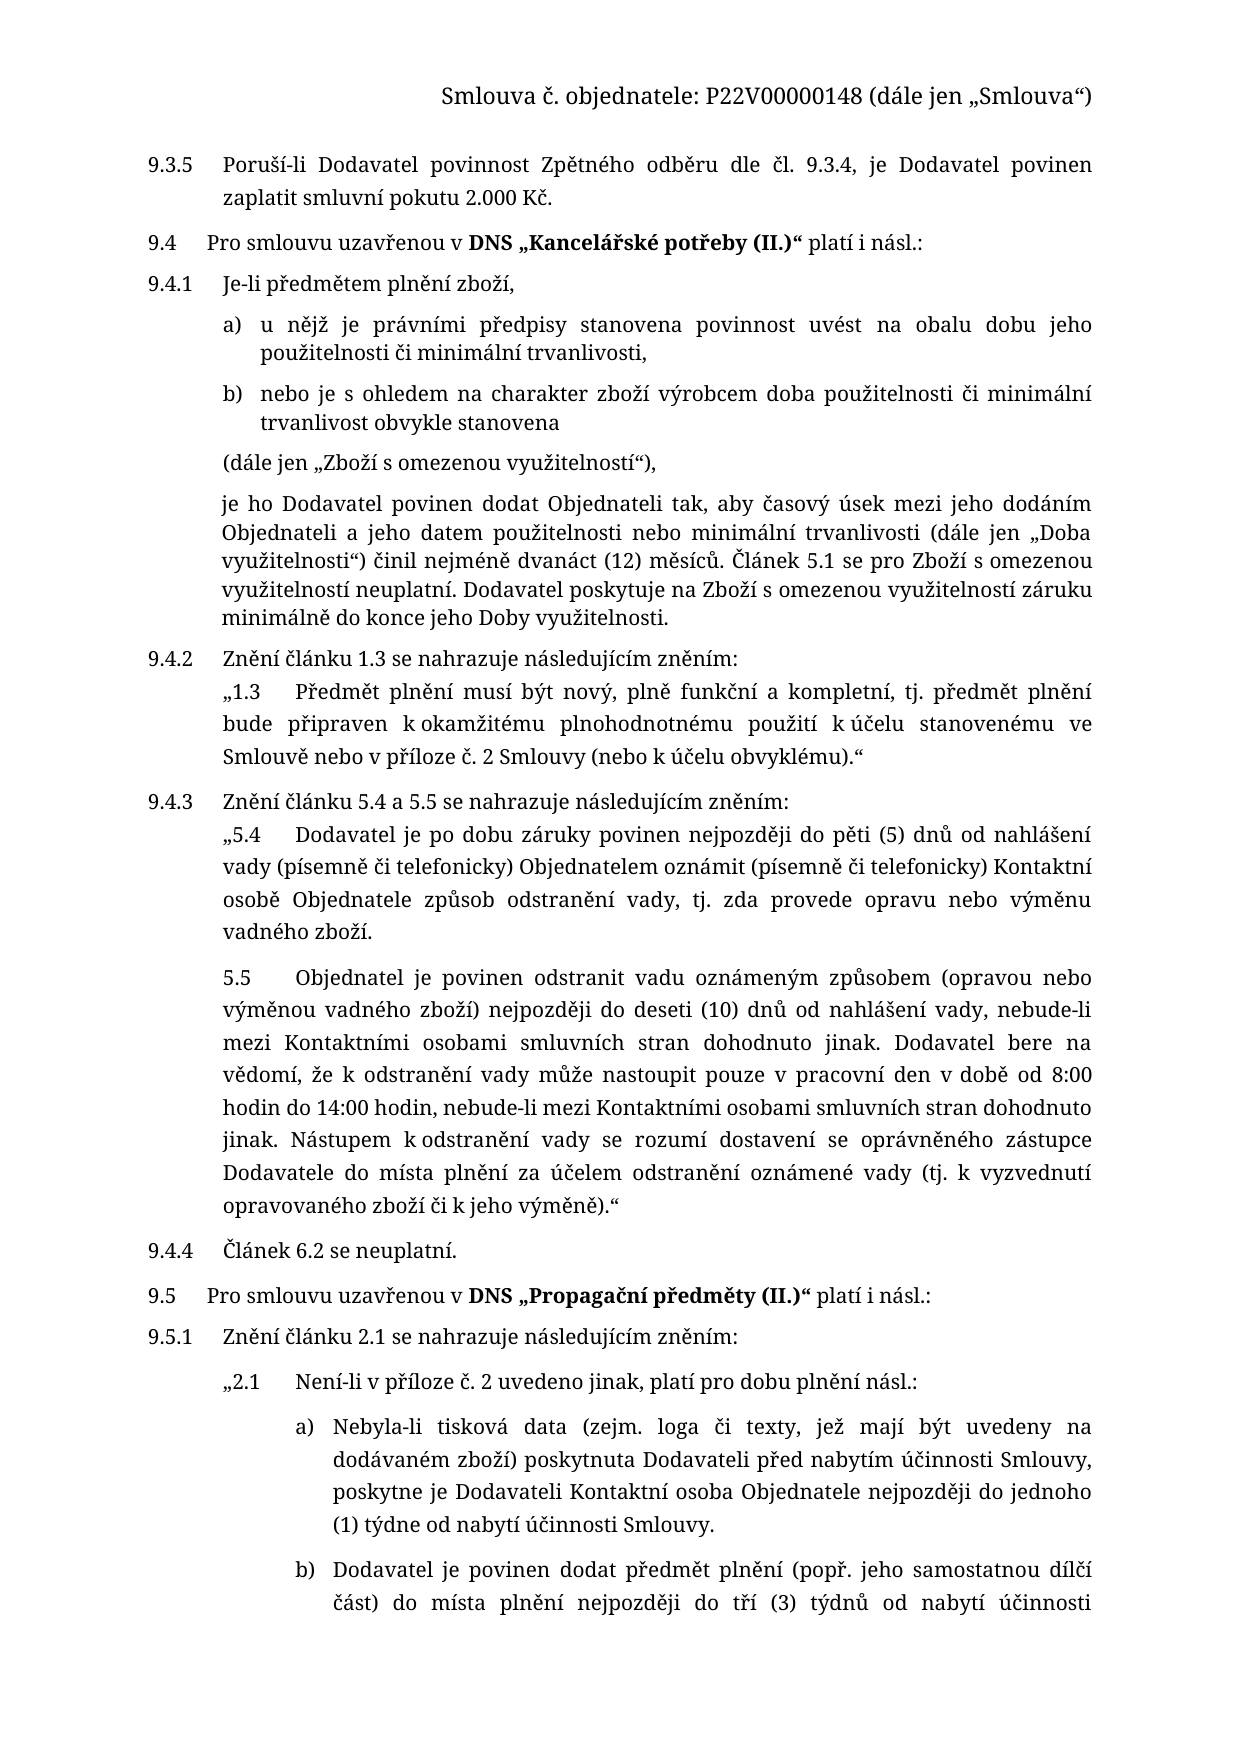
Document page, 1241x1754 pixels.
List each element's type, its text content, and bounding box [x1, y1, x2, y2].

list Článek 6.2 se neuplatní. [148, 1236, 1093, 1264]
text (dále jen „Zboží s omezenou využitelností“), [223, 448, 1093, 477]
list Je-li předmětem plnění zboží, [148, 269, 1093, 297]
list „2.1 Není-li v příloze č. 2 uvedeno jinak, platí pro dobu plnění násl.: [223, 1367, 1093, 1396]
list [295, 1555, 1093, 1616]
list Znění článku 5.4 a 5.5 se nahrazuje následujícím zněním: [148, 787, 1093, 816]
list Nebyla-li tisková data (zejm. loga či texty, jež mají být uvedeny na dodávaném zboží) poskytnuta Dodavateli před nabytím účinnosti Smlouvy, poskytne je Dodavateli Kontaktní osoba Objednatele nejpozději do jednoho (1) týdne od nabytí účinnosti Smlouvy. [295, 1412, 1093, 1538]
list 5.5 Objednatel je povinen odstranit vadu oznámeným způsobem (opravou nebo výměnou vadného zboží) nejpozději do deseti (10) dnů od nahlášení vady, nebude-li mezi Kontaktními osobami smluvních stran dohodnuto jinak. Dodavatel bere na vědomí, že k odstranění vady může nastoupit pouze v pracovní den v době od 8:00 hodin do 14:00 hodin, nebude-li mezi Kontaktními osobami smluvních stran dohodnuto jinak. Nástupem k odstranění vady se rozumí dostavení se oprávněného zástupce Dodavatele do místa plnění za účelem odstranění oznámené vady (tj. k vyzvednutí opravovaného zboží či k jeho výměně).“ [223, 963, 1093, 1219]
list Znění článku 2.1 se nahrazuje následujícím zněním: [148, 1322, 1093, 1350]
list u nějž je právními předpisy stanovena povinnost uvést na obalu dobu jeho použitelnosti či minimální trvanlivosti, [223, 310, 1093, 367]
list „5.4 Dodavatel je po dobu záruky povinen nejpozději do pěti (5) dnů od nahlášení vady (písemně či telefonicky) Objednatelem oznámit (písemně či telefonicky) Kontaktní osobě Objednatele způsob odstranění vady, tj. zda provede opravu nebo výměnu vadného zboží. [223, 820, 1093, 946]
text je ho Dodavatel povinen dodat Objednateli tak, aby časový úsek mezi jeho dodáním Objednateli a jeho datem použitelnosti nebo minimální trvanlivosti (dále jen „Doba využitelnosti“) činil nejméně dvanáct (12) měsíců. Článek 5.1 se pro Zboží s omezenou využitelností neuplatní. Dodavatel poskytuje na Zboží s omezenou využitelností záruku minimálně do konce jeho Doby využitelnosti. [221, 489, 1093, 632]
list nebo je s ohledem na charakter zboží výrobcem doba použitelnosti či minimální trvanlivost obvykle stanovena [223, 379, 1093, 436]
list Znění článku 1.3 se nahrazuje následujícím zněním: [148, 644, 1093, 673]
list Pro smlouvu uzavřenou v DNS „Propagační předměty (II.)“ platí i násl.: [148, 1281, 1093, 1309]
list Poruší-li Dodavatel povinnost Zpětného odběru dle čl. 9.3.4, je Dodavatel povinen zaplatit smluvní pokutu 2.000 Kč. [148, 150, 1093, 211]
list Pro smlouvu uzavřenou v DNS „Kancelářské potřeby (II.)“ platí i násl.: [148, 228, 1093, 256]
list „1.3 Předmět plnění musí být nový, plně funkční a kompletní, tj. předmět plnění bude připraven k okamžitému plnohodnotnému použití k účelu stanovenému ve Smlouvě nebo v příloze č. 2 Smlouvy (nebo k účelu obvyklému).“ [223, 677, 1093, 770]
